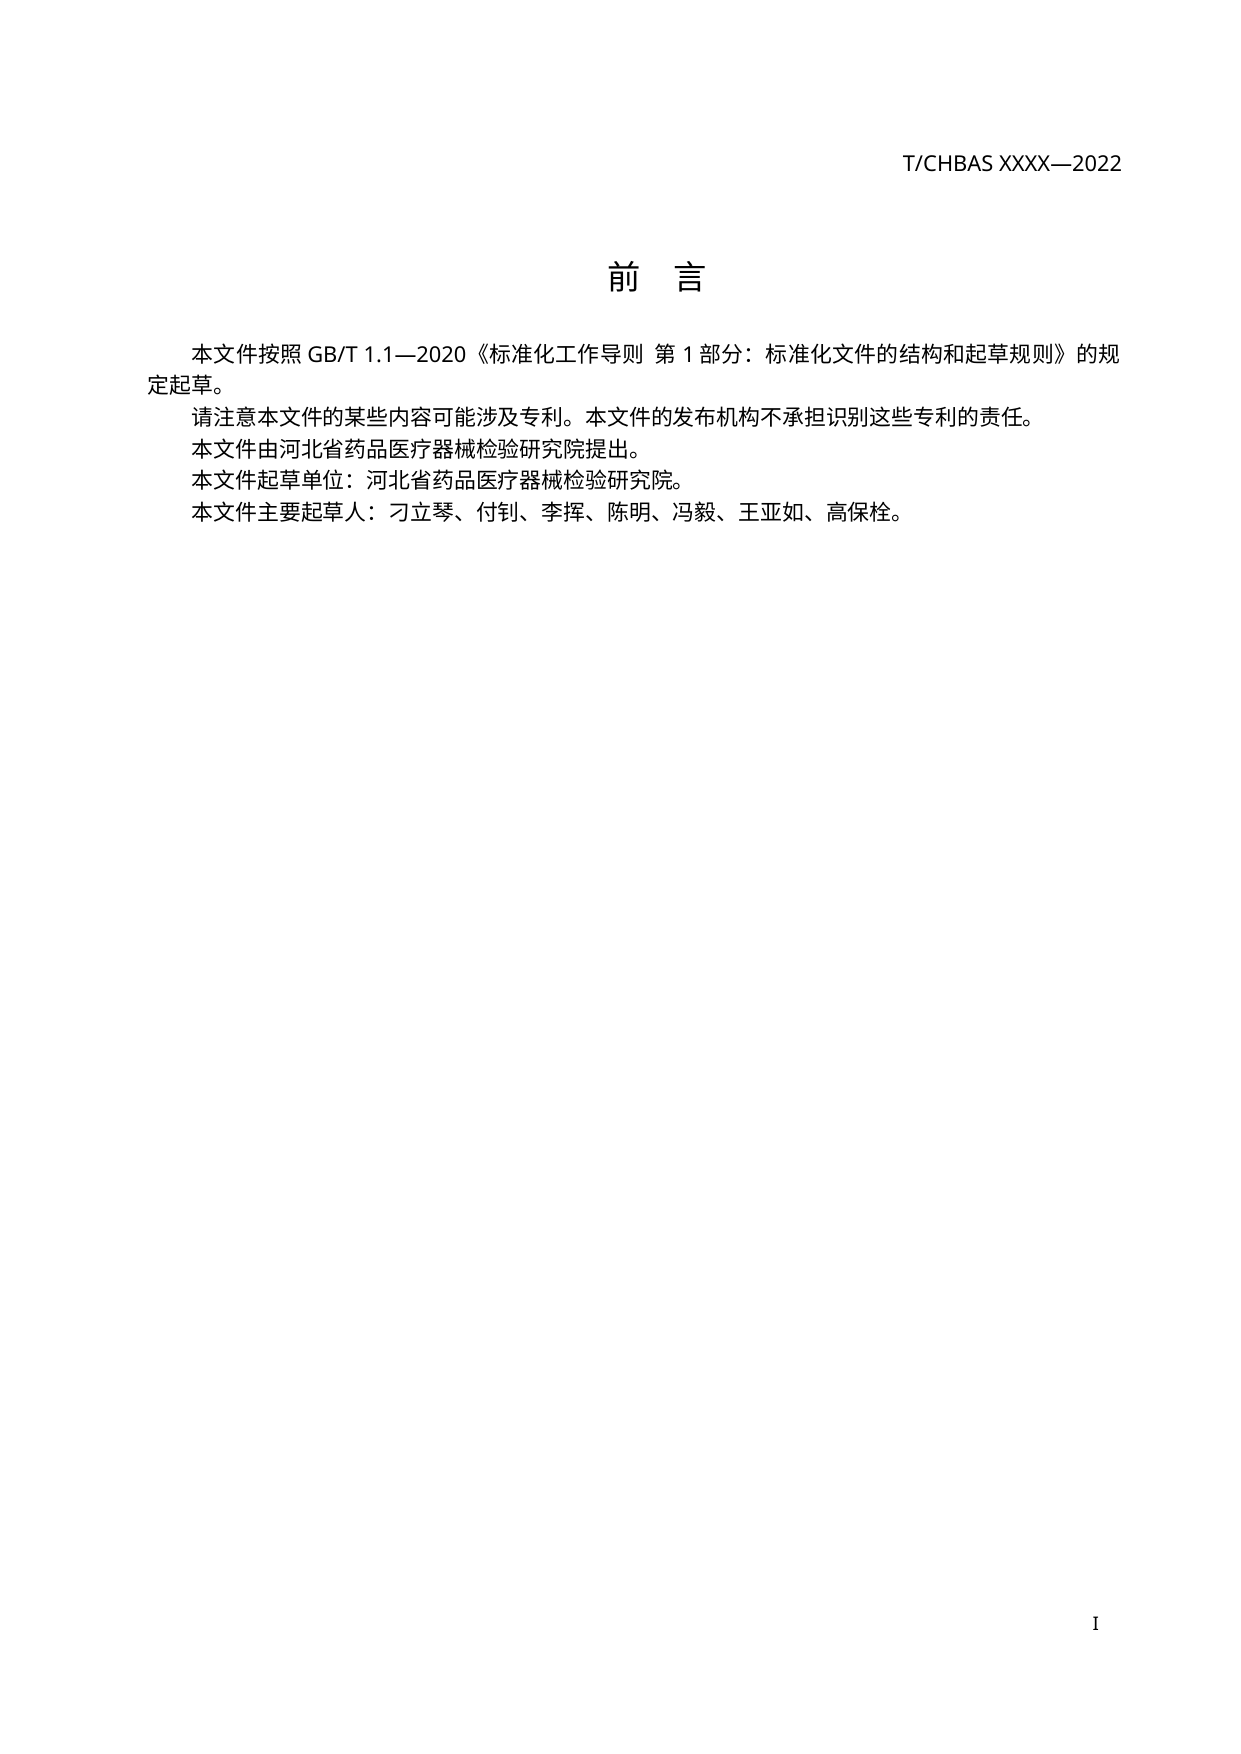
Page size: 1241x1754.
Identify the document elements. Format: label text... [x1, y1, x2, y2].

text 本文件主要起草人：刁立琴、付钊、李挥、陈明、冯毅、王亚如、高保栓。 [148, 495, 1122, 527]
text 本文件起草单位：河北省药品医疗器械检验研究院。 [148, 463, 1122, 495]
text 前言 [148, 251, 1122, 299]
text 本文件按照GB/T 1.1—2020《标准化工作导则 第1部分：标准化文件的结构和起草规则》的规定起草。 [148, 337, 1122, 400]
text 本文件由河北省药品医疗器械检验研究院提出。 [148, 432, 1122, 463]
text 请注意本文件的某些内容可能涉及专利。本文件的发布机构不承担识别这些专利的责任。 [148, 400, 1122, 432]
